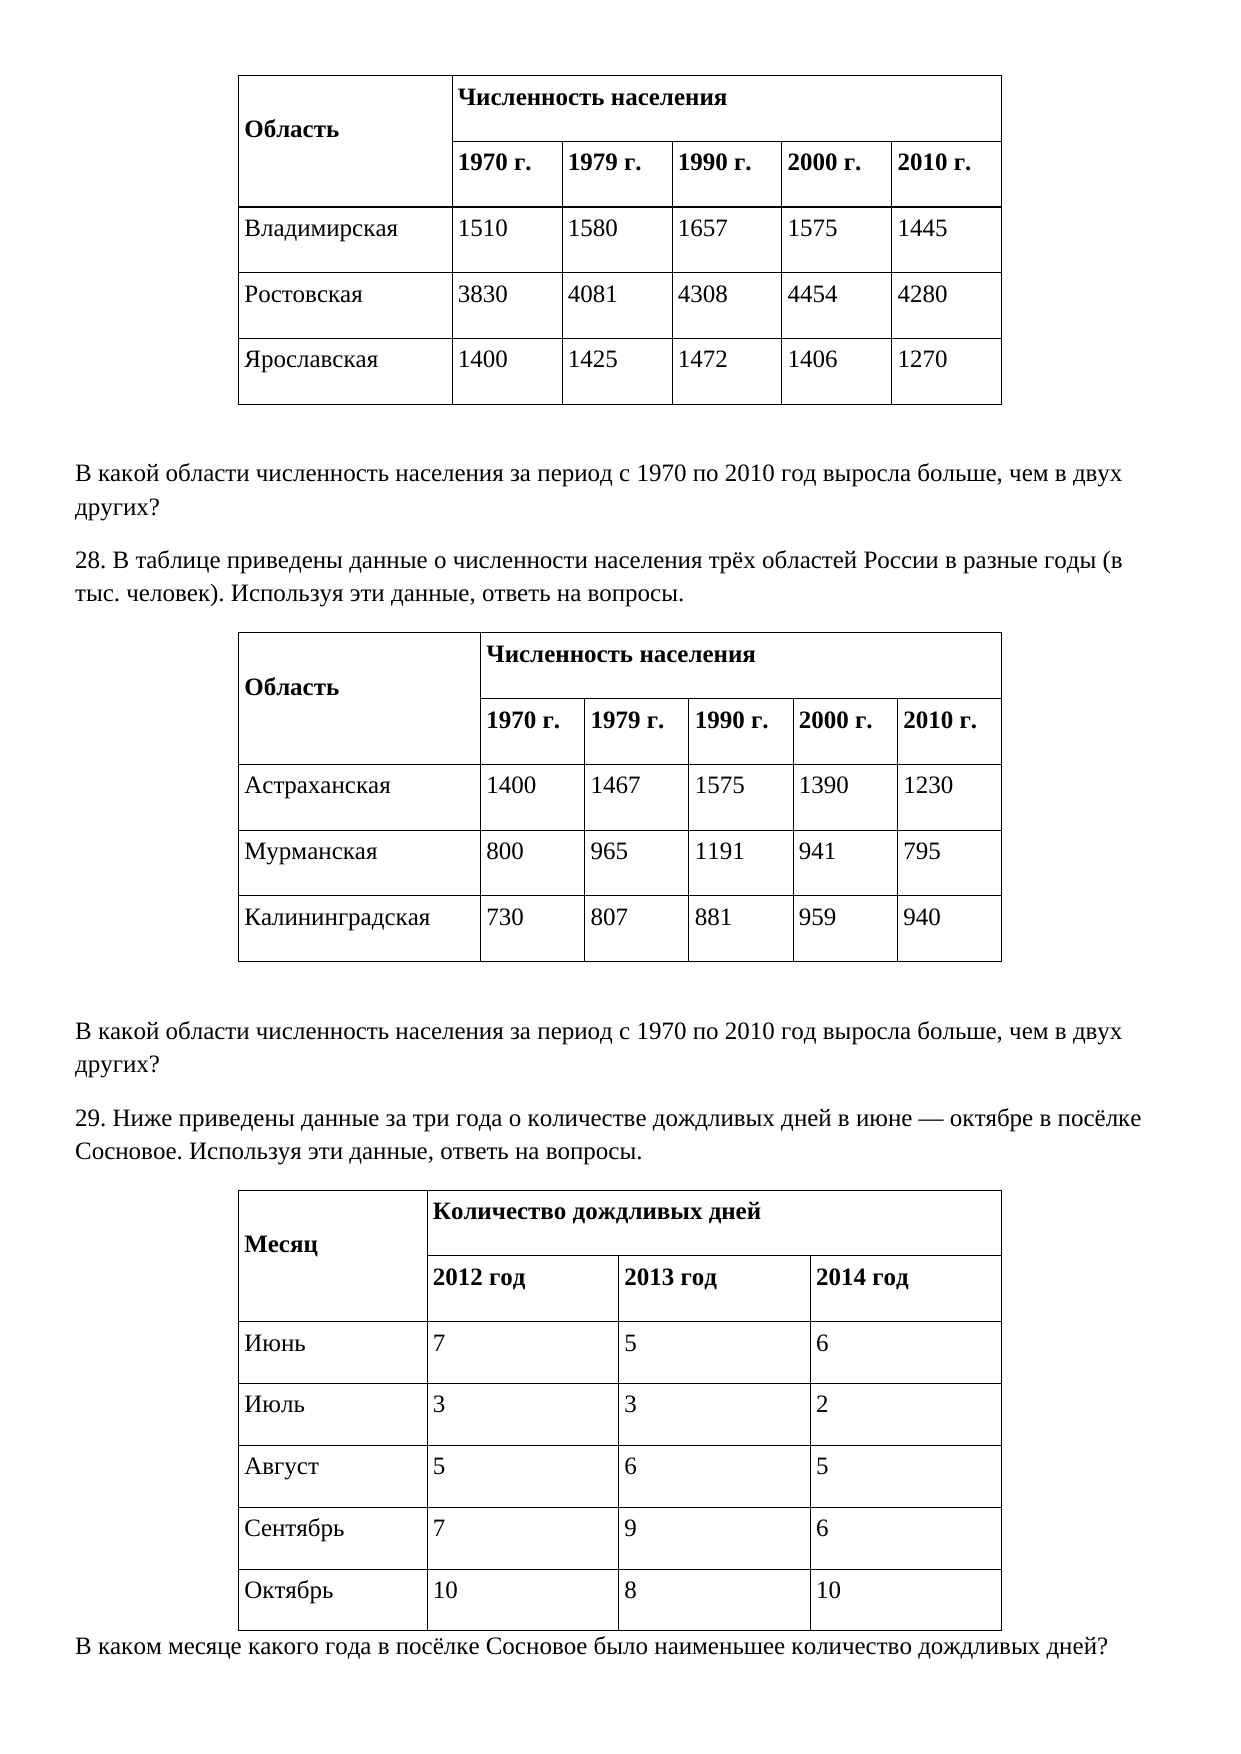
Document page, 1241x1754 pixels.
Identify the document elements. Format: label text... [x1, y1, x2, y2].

table_cell 10 [811, 1570, 1001, 1630]
table_cell 1970 г. [481, 699, 584, 764]
table_cell 2010 г. [892, 142, 1001, 206]
table_cell 3830 [453, 273, 562, 338]
table_cell Июнь [239, 1322, 427, 1383]
table_cell Ростовская [239, 273, 452, 338]
table_cell 1990 г. [689, 699, 793, 764]
table_cell 5 [811, 1446, 1001, 1507]
table_cell 2010 г. [898, 699, 1001, 764]
table_cell 1191 [689, 831, 793, 895]
table_cell 1979 г. [563, 142, 672, 206]
table_cell 965 [585, 831, 688, 895]
table_cell 807 [585, 896, 688, 961]
table_cell 4081 [563, 273, 672, 338]
table_cell 10 [428, 1570, 618, 1630]
table_header Месяц [239, 1191, 427, 1321]
table_cell 1230 [898, 765, 1001, 829]
table_cell Мурманская [239, 831, 480, 895]
table_cell 4454 [782, 273, 891, 338]
table_cell 6 [619, 1446, 810, 1507]
table_cell 1575 [689, 765, 793, 829]
table_cell 8 [619, 1570, 810, 1630]
table_cell Июль [239, 1384, 427, 1445]
table_cell 1406 [782, 339, 891, 404]
table_cell 2014 год [811, 1256, 1001, 1321]
table_cell 1990 г. [673, 142, 781, 206]
table_cell 1467 [585, 765, 688, 829]
table_cell 5 [428, 1446, 618, 1507]
table_cell Октябрь [239, 1570, 427, 1630]
table_cell 1970 г. [453, 142, 562, 206]
table_cell 1472 [673, 339, 781, 404]
table_header Количество дождливых дней [428, 1191, 1001, 1255]
text В каком месяце какого года в посёлке Сосновое было наименьшее количество дождливых дней? [75, 1631, 1165, 1660]
table_cell Ярославская [239, 339, 452, 404]
table_cell 2000 г. [794, 699, 897, 764]
table_cell 2 [811, 1384, 1001, 1445]
table_cell 1400 [481, 765, 584, 829]
table_header Область [239, 633, 480, 764]
table_cell Сентябрь [239, 1508, 427, 1568]
table_cell 1425 [563, 339, 672, 404]
table_cell 2000 г. [782, 142, 891, 206]
table_cell 7 [428, 1322, 618, 1383]
text 29. Ниже приведены данные за три года о количестве дождливых дней в июне — октябре в посёлке Сосновое. Используя эти данные, ответь на вопросы. [75, 1103, 1165, 1164]
table_cell 1390 [794, 765, 897, 829]
table_cell 2012 год [428, 1256, 618, 1321]
table_cell 1575 [782, 208, 891, 272]
table_cell 3 [428, 1384, 618, 1445]
table_cell 2013 год [619, 1256, 810, 1321]
table_cell 1445 [892, 208, 1001, 272]
table_cell Астраханская [239, 765, 480, 829]
table_cell 4280 [892, 273, 1001, 338]
table_cell 9 [619, 1508, 810, 1568]
table_cell 1510 [453, 208, 562, 272]
table_cell 6 [811, 1508, 1001, 1568]
table_cell 800 [481, 831, 584, 895]
table_cell 941 [794, 831, 897, 895]
table_cell 7 [428, 1508, 618, 1568]
table_header Численность населения [481, 633, 1001, 698]
table_cell 1270 [892, 339, 1001, 404]
table_cell 5 [619, 1322, 810, 1383]
table_cell 959 [794, 896, 897, 961]
text В какой области численность населения за период с 1970 по 2010 год выросла больше, чем в двух других? [75, 458, 1165, 520]
text 28. В таблице приведены данные о численности населения трёх областей России в разные годы (в тыс. человек). Используя эти данные, ответь на вопросы. [75, 545, 1165, 607]
table_cell 4308 [673, 273, 781, 338]
table_cell 795 [898, 831, 1001, 895]
table_cell Владимирская [239, 208, 452, 272]
table_cell 881 [689, 896, 793, 961]
table_cell 1580 [563, 208, 672, 272]
table_cell 6 [811, 1322, 1001, 1383]
table_cell Калининградская [239, 896, 480, 961]
table_cell 940 [898, 896, 1001, 961]
table_header Область [239, 76, 452, 206]
text В какой области численность населения за период с 1970 по 2010 год выросла больше, чем в двух других? [75, 1016, 1165, 1078]
table_cell 730 [481, 896, 584, 961]
table_cell 1400 [453, 339, 562, 404]
table_cell 1657 [673, 208, 781, 272]
table_cell 3 [619, 1384, 810, 1445]
table_header Численность населения [453, 76, 1001, 141]
table_cell 1979 г. [585, 699, 688, 764]
table_cell Август [239, 1446, 427, 1507]
